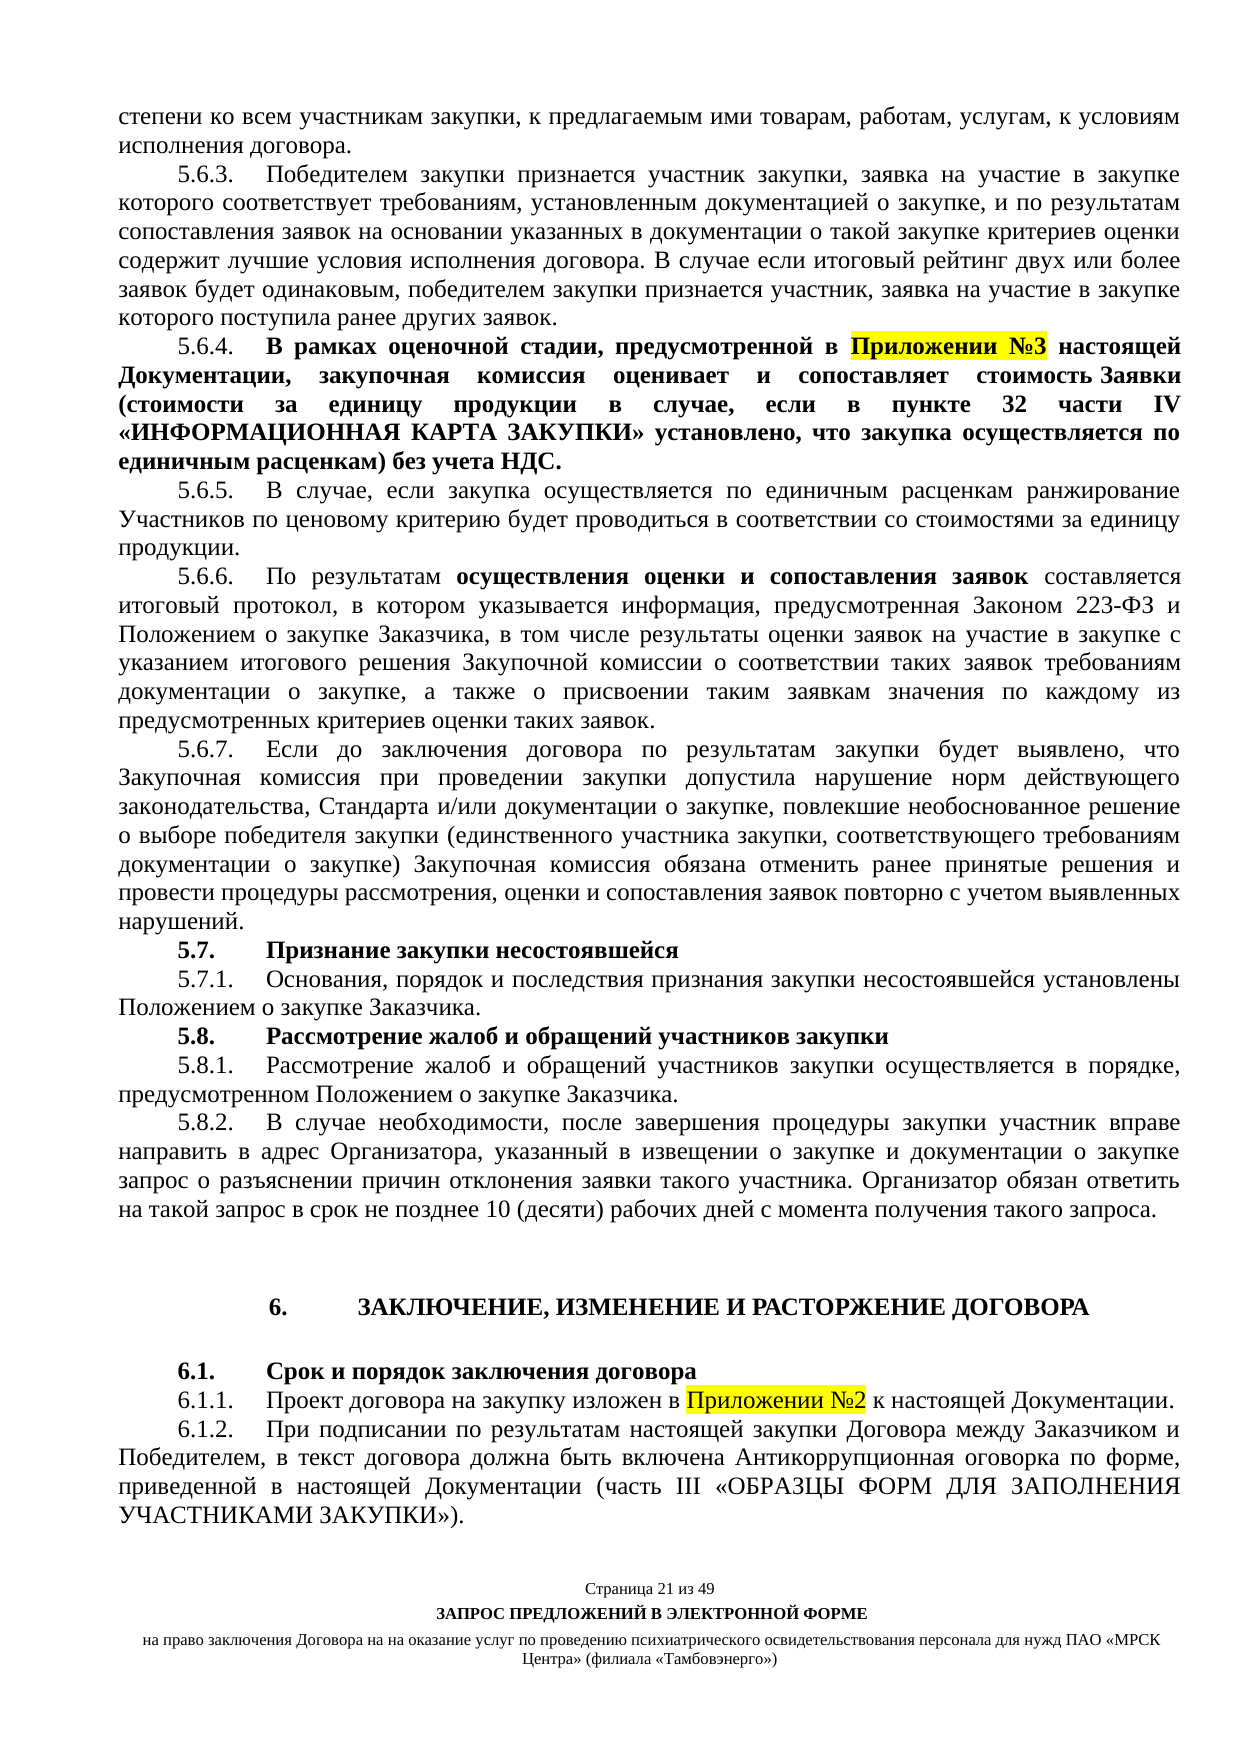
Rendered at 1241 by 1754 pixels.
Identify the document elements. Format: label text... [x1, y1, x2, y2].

subtitle В случае, если закупка осуществляется по единичным расценкам ранжирование Участников по ценовому критерию будет проводиться в соответствии со стоимостями за единицу продукции. [118, 475, 1181, 561]
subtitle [118, 101, 1181, 159]
subtitle Победителем закупки признается участник закупки, заявка на участие в закупке которого соответствует требованиям, установленным документацией о закупке, и по результатам сопоставления заявок на основании указанных в документации о такой закупке критериев оценки содержит лучшие условия исполнения договора. В случае если итоговый рейтинг двух или более заявок будет одинаковым, победителем закупки признается участник, заявка на участие в закупке которого поступила ранее других заявок. [118, 159, 1181, 331]
subtitle Рассмотрение жалоб и обращений участников закупки осуществляется в порядке, предусмотренном Положением о закупке Заказчика. [118, 1050, 1181, 1107]
subtitle ЗАКЛЮЧЕНИЕ, ИЗМЕНЕНИЕ И РАСТОРЖЕНИЕ ДОГОВОРА [118, 1292, 1181, 1321]
subtitle Основания, порядок и последствия признания закупки несостоявшейся установлены Положением о закупке Заказчика. [118, 964, 1181, 1021]
subtitle В случае необходимости, после завершения процедуры закупки участник вправе направить в адрес Организатора, указанный в извещении о закупке и документации о закупке запрос о разъяснении причин отклонения заявки такого участника. Организатор обязан ответить на такой запрос в срок не позднее 10 (десяти) рабочих дней с момента получения такого запроса. [118, 1107, 1181, 1222]
subtitle Рассмотрение жалоб и обращений участников закупки [118, 1021, 1181, 1050]
subtitle Проект договора на закупку изложен в Приложении №2 к настоящей Документации. [118, 1385, 686, 1414]
subtitle В рамках оценочной стадии, предусмотренной в Приложении №3 настоящей Документации, закупочная комиссия оценивает и сопоставляет стоимость Заявки (стоимости за единицу продукции в случае, если в пункте 32 части IV «ИНФОРМАЦИОННАЯ КАРТА ЗАКУПКИ» установлено, что закупка осуществляется по единичным расценкам) без учета НДС. [118, 331, 1181, 475]
subtitle Если до заключения договора по результатам закупки будет выявлено, что Закупочная комиссия при проведении закупки допустила нарушение норм действующего законодательства, Стандарта и/или документации о закупке, повлекшие необоснованное решение о выборе победителя закупки (единственного участника закупки, соответствующего требованиям документации о закупке) Закупочная комиссия обязана отменить ранее принятые решения и провести процедуры рассмотрения, оценки и сопоставления заявок повторно с учетом выявленных нарушений. [118, 734, 1181, 935]
subtitle Срок и порядок заключения договора [118, 1356, 1181, 1385]
subtitle Признание закупки несостоявшейся [118, 935, 1181, 964]
subtitle При подписании по результатам настоящей закупки Договора между Заказчиком и Победителем, в текст договора должна быть включена Антикоррупционная оговорка по форме, приведенной в настоящей Документации (часть III «ОБРАЗЦЫ ФОРМ ДЛЯ ЗАПОЛНЕНИЯ УЧАСТНИКАМИ ЗАКУПКИ»). [118, 1414, 1181, 1529]
subtitle По результатам осуществления оценки и сопоставления заявок составляется итоговый протокол, в котором указывается информация, предусмотренная Законом 223-ФЗ и Положением о закупке Заказчика, в том числе результаты оценки заявок на участие в закупке с указанием итогового решения Закупочной комиссии о соответствии таких заявок требованиям документации о закупке, а также о присвоении таким заявкам значения по каждому из предусмотренных критериев оценки таких заявок. [118, 561, 1181, 734]
subtitle Проект договора на закупку изложен в Приложении №2 к настоящей Документации. [866, 1385, 1181, 1414]
